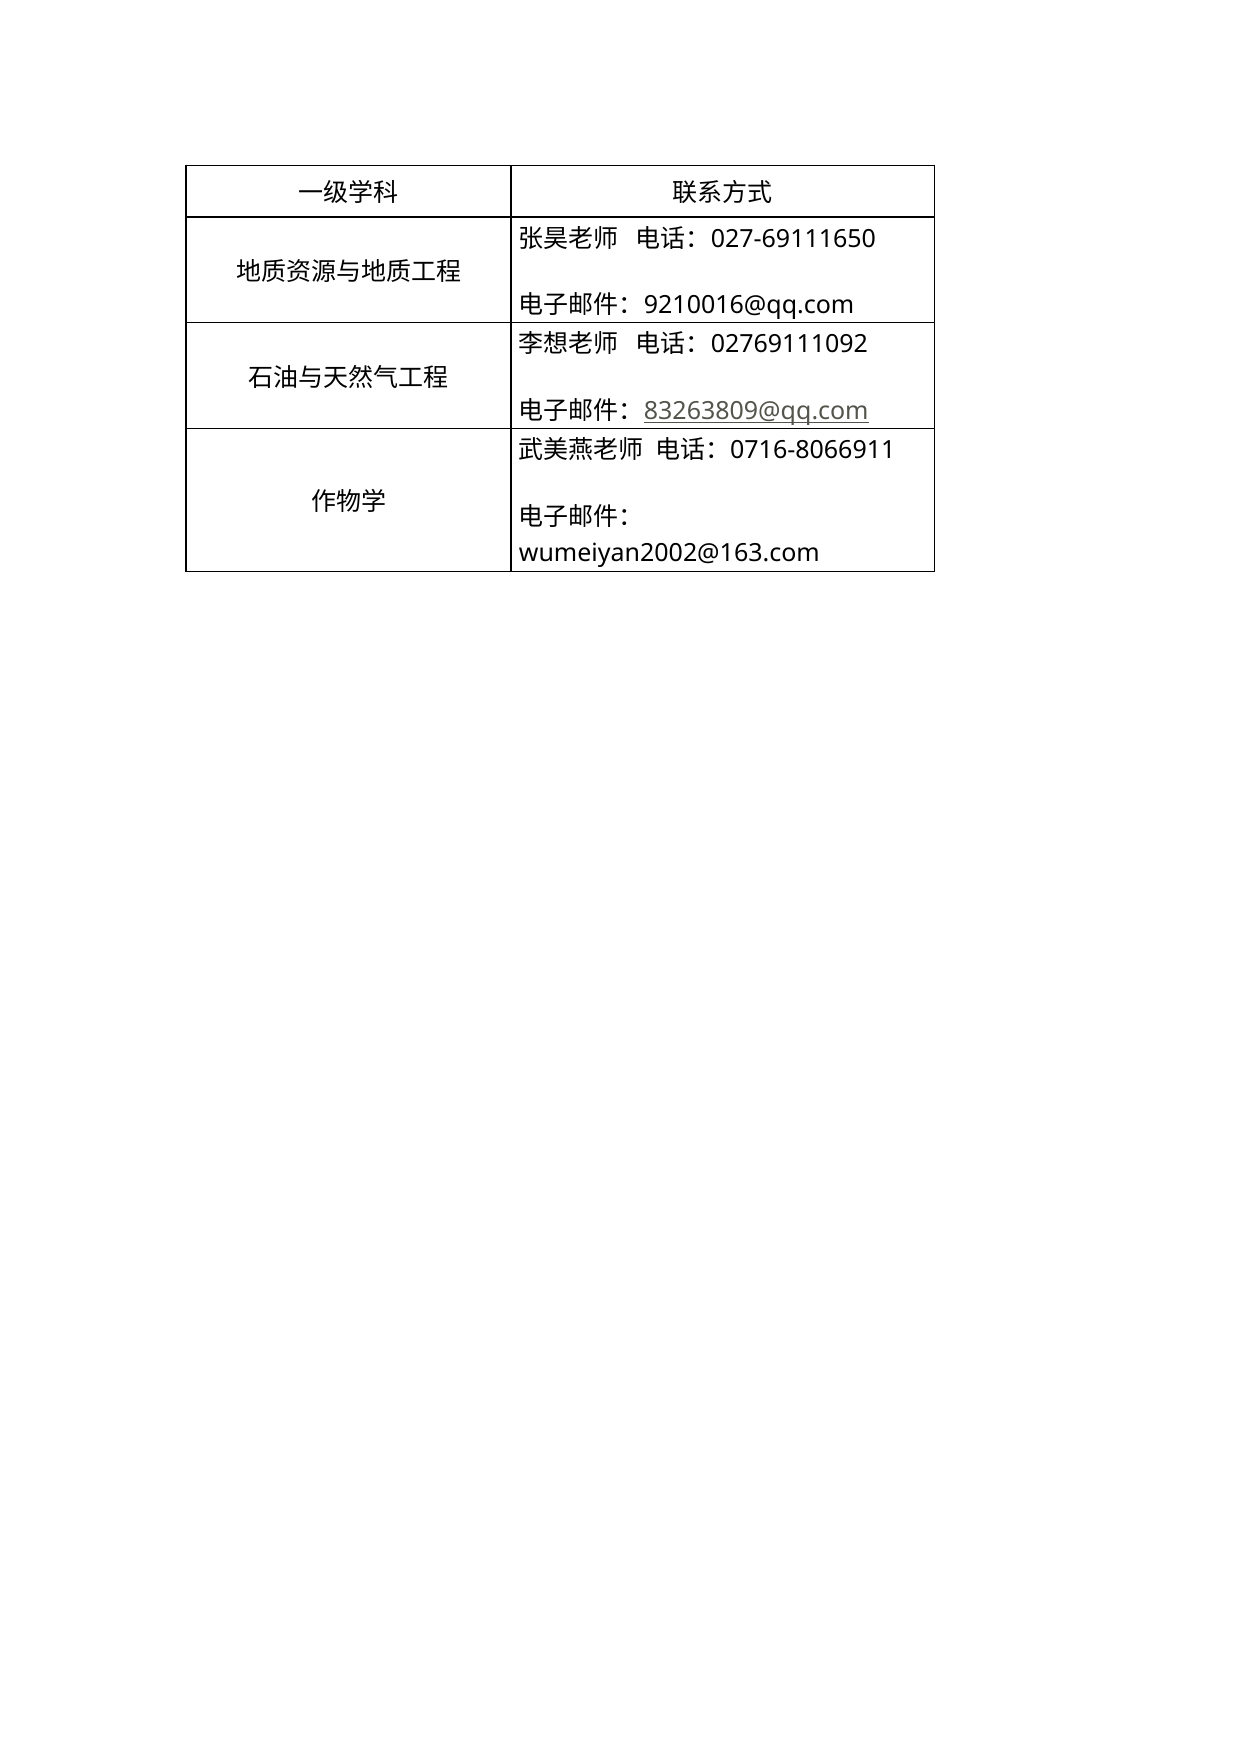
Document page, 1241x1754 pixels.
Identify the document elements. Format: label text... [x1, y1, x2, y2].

table_cell 作物学 [187, 429, 510, 571]
table_cell 地质资源与地质工程 [187, 218, 510, 322]
table_header 联系方式 [512, 166, 934, 216]
table_cell 武美燕老师 电话：0716-8066911 电子邮件：wumeiyan2002@163.com [512, 429, 934, 571]
table_header 一级学科 [187, 166, 510, 216]
table_cell 李想老师 电话：02769111092 电子邮件：83263809@qq.com [512, 323, 934, 427]
table_cell 张昊老师 电话：027-69111650 电子邮件：9210016@qq.com [512, 218, 934, 322]
table_cell 石油与天然气工程 [187, 323, 510, 427]
